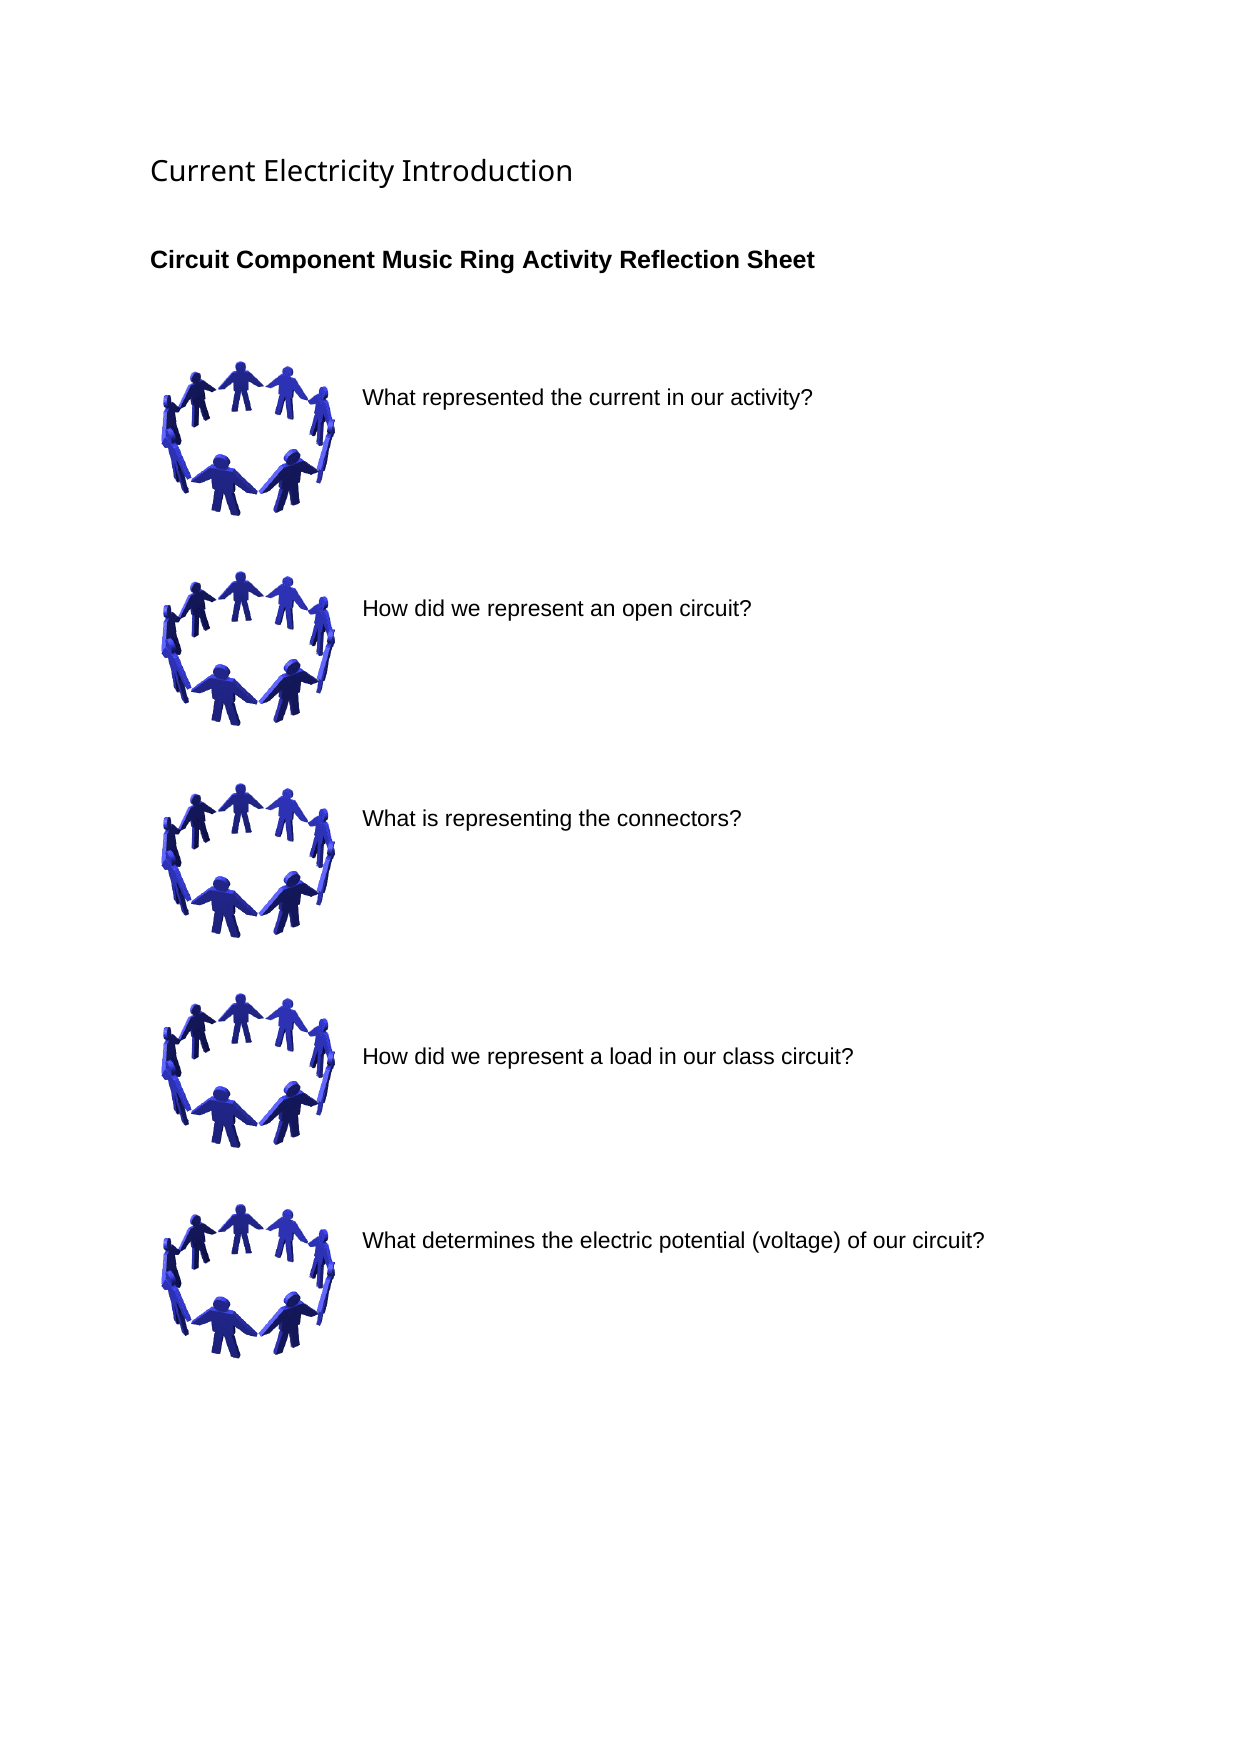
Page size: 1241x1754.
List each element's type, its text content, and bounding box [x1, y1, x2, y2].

text What determines the electric potential (voltage) of our circuit? [344, 1227, 1090, 1253]
text How did we represent a load in our class circuit? [344, 1043, 1090, 1069]
picture [150, 1200, 344, 1363]
picture [150, 568, 344, 731]
picture [150, 357, 344, 521]
text How did we represent an open circuit? [344, 594, 1090, 621]
text What represented the current in our activity? [344, 384, 1090, 410]
picture [150, 990, 344, 1153]
text Circuit Component Music Ring Activity Reflection Sheet [150, 245, 1090, 273]
text What is representing the connectors? [344, 805, 1090, 832]
picture [150, 779, 344, 943]
text Current Electricity Introduction [150, 150, 1090, 190]
